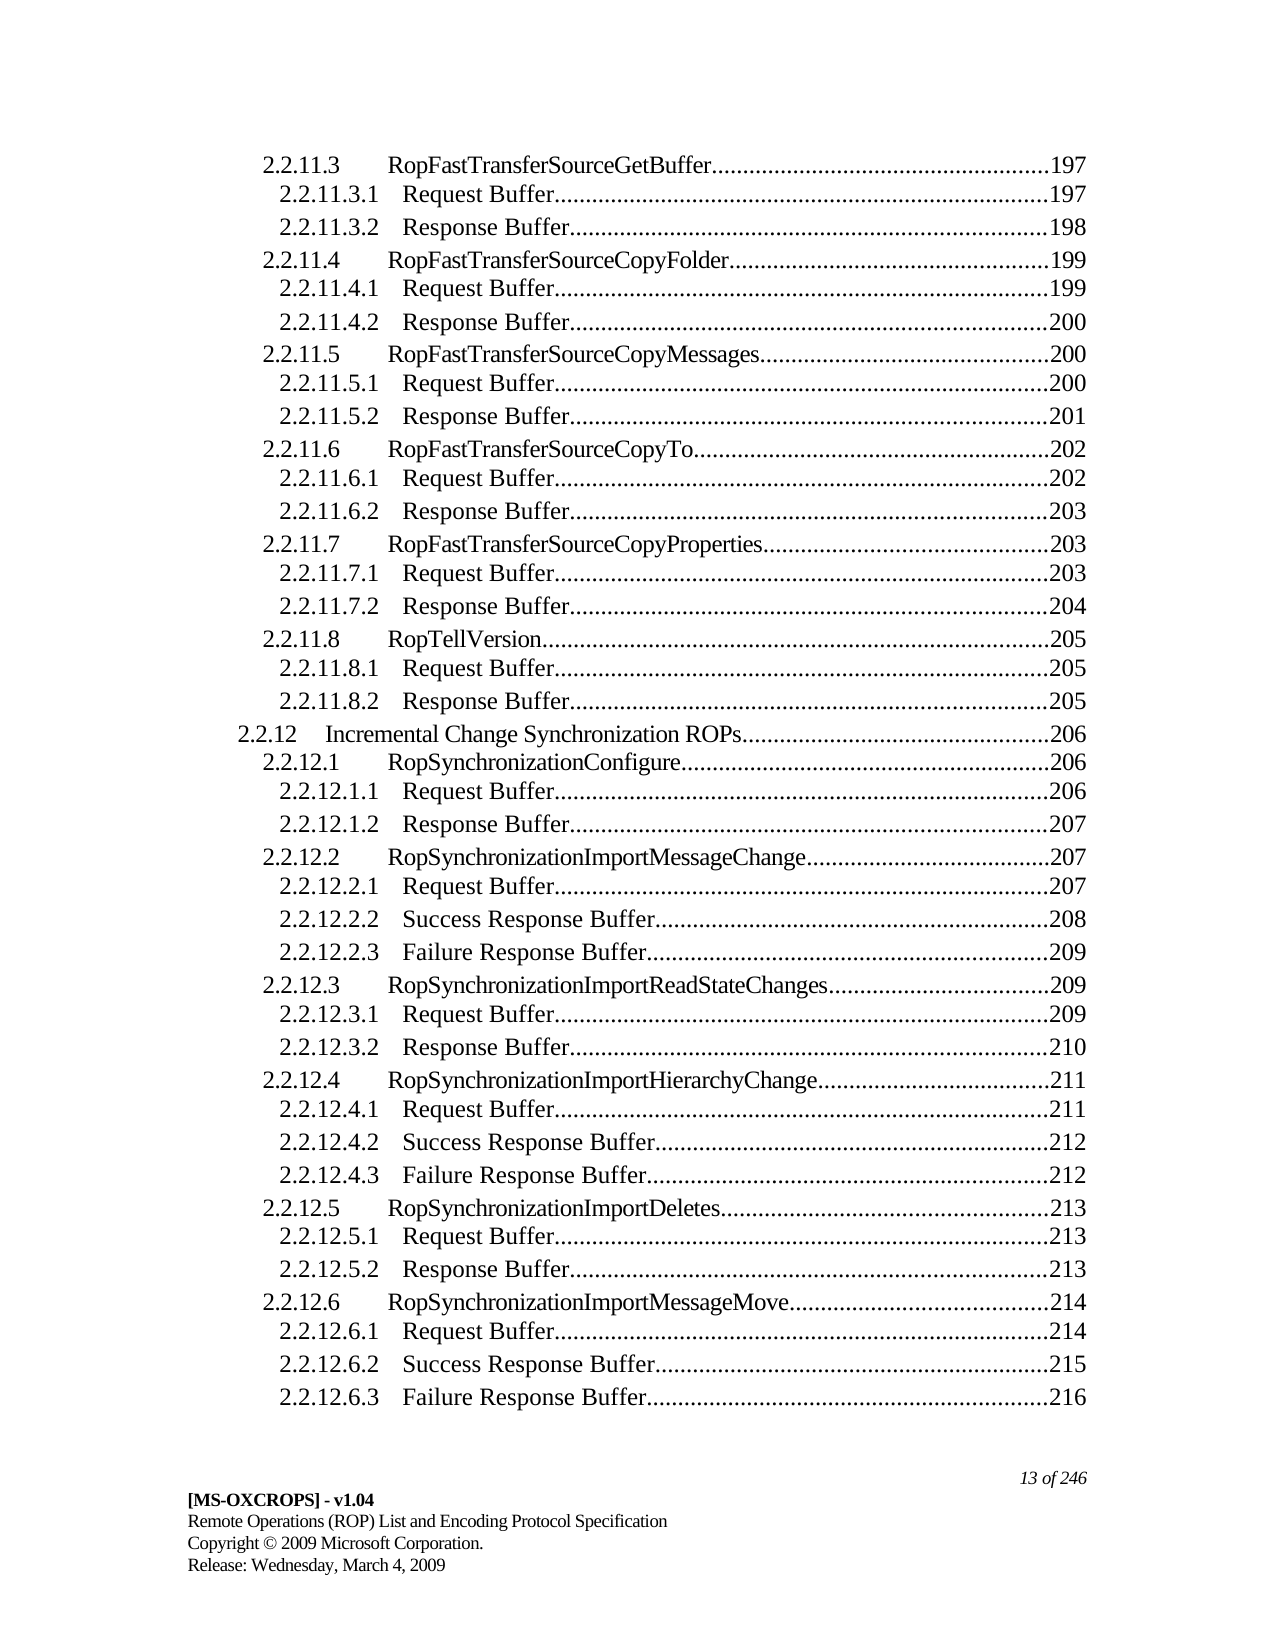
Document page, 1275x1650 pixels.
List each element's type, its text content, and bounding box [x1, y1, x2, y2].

text 2.2.11.8.1 Request Buffer 205 [279, 653, 1087, 681]
text 2.2.12.2.3 Failure Response Buffer 209 [279, 937, 1087, 966]
text 2.2.11.4 RopFastTransferSourceCopyFolder 199 [262, 245, 1087, 273]
text 2.2.12.6.2 Success Response Buffer 215 [279, 1349, 1087, 1378]
text 2.2.12.3.1 Request Buffer 209 [279, 999, 1087, 1028]
text 2.2.12.3.2 Response Buffer 210 [279, 1032, 1087, 1061]
text 2.2.11.6.2 Response Buffer 203 [279, 496, 1087, 525]
text 2.2.12 Incremental Change Synchronization ROPs 206 [237, 719, 1087, 747]
text 2.2.12.2.1 Request Buffer 207 [279, 871, 1087, 900]
text 2.2.12.2.2 Success Response Buffer 208 [279, 904, 1087, 933]
text 2.2.11.5 RopFastTransferSourceCopyMessages 200 [262, 339, 1087, 368]
text 2.2.12.6.3 Failure Response Buffer 216 [279, 1382, 1087, 1411]
text 2.2.11.7 RopFastTransferSourceCopyProperties 203 [262, 529, 1087, 558]
text 2.2.11.6.1 Request Buffer 202 [279, 463, 1087, 492]
text 2.2.11.3 RopFastTransferSourceGetBuffer 197 [262, 150, 1087, 179]
text 2.2.11.8.2 Response Buffer 205 [279, 686, 1087, 714]
text 2.2.11.4.2 Response Buffer 200 [279, 307, 1087, 335]
text 2.2.12.1 RopSynchronizationConfigure 206 [262, 747, 1087, 776]
text 2.2.11.7.2 Response Buffer 204 [279, 591, 1087, 620]
text 2.2.12.5.2 Response Buffer 213 [279, 1254, 1087, 1283]
text 2.2.12.6 RopSynchronizationImportMessageMove 214 [262, 1287, 1087, 1316]
text 2.2.12.4.3 Failure Response Buffer 212 [279, 1160, 1087, 1188]
text 2.2.11.6 RopFastTransferSourceCopyTo 202 [262, 434, 1087, 463]
text 2.2.12.3 RopSynchronizationImportReadStateChanges 209 [262, 970, 1087, 999]
text 2.2.11.3.1 Request Buffer 197 [279, 179, 1087, 207]
text 2.2.11.8 RopTellVersion 205 [262, 624, 1087, 653]
text 2.2.11.4.1 Request Buffer 199 [279, 273, 1087, 302]
text 2.2.12.4.1 Request Buffer 211 [279, 1094, 1087, 1122]
text 2.2.12.4.2 Success Response Buffer 212 [279, 1127, 1087, 1155]
text 2.2.12.2 RopSynchronizationImportMessageChange 207 [262, 842, 1087, 871]
text 2.2.12.6.1 Request Buffer 214 [279, 1316, 1087, 1345]
text 2.2.12.1.1 Request Buffer 206 [279, 776, 1087, 805]
text 2.2.12.1.2 Response Buffer 207 [279, 809, 1087, 838]
text 2.2.12.5 RopSynchronizationImportDeletes 213 [262, 1193, 1087, 1221]
text 2.2.11.7.1 Request Buffer 203 [279, 558, 1087, 587]
text 2.2.12.4 RopSynchronizationImportHierarchyChange 211 [262, 1065, 1087, 1094]
text 2.2.11.5.2 Response Buffer 201 [279, 401, 1087, 430]
text 2.2.11.5.1 Request Buffer 200 [279, 368, 1087, 397]
text 2.2.12.5.1 Request Buffer 213 [279, 1221, 1087, 1250]
text 2.2.11.3.2 Response Buffer 198 [279, 212, 1087, 241]
